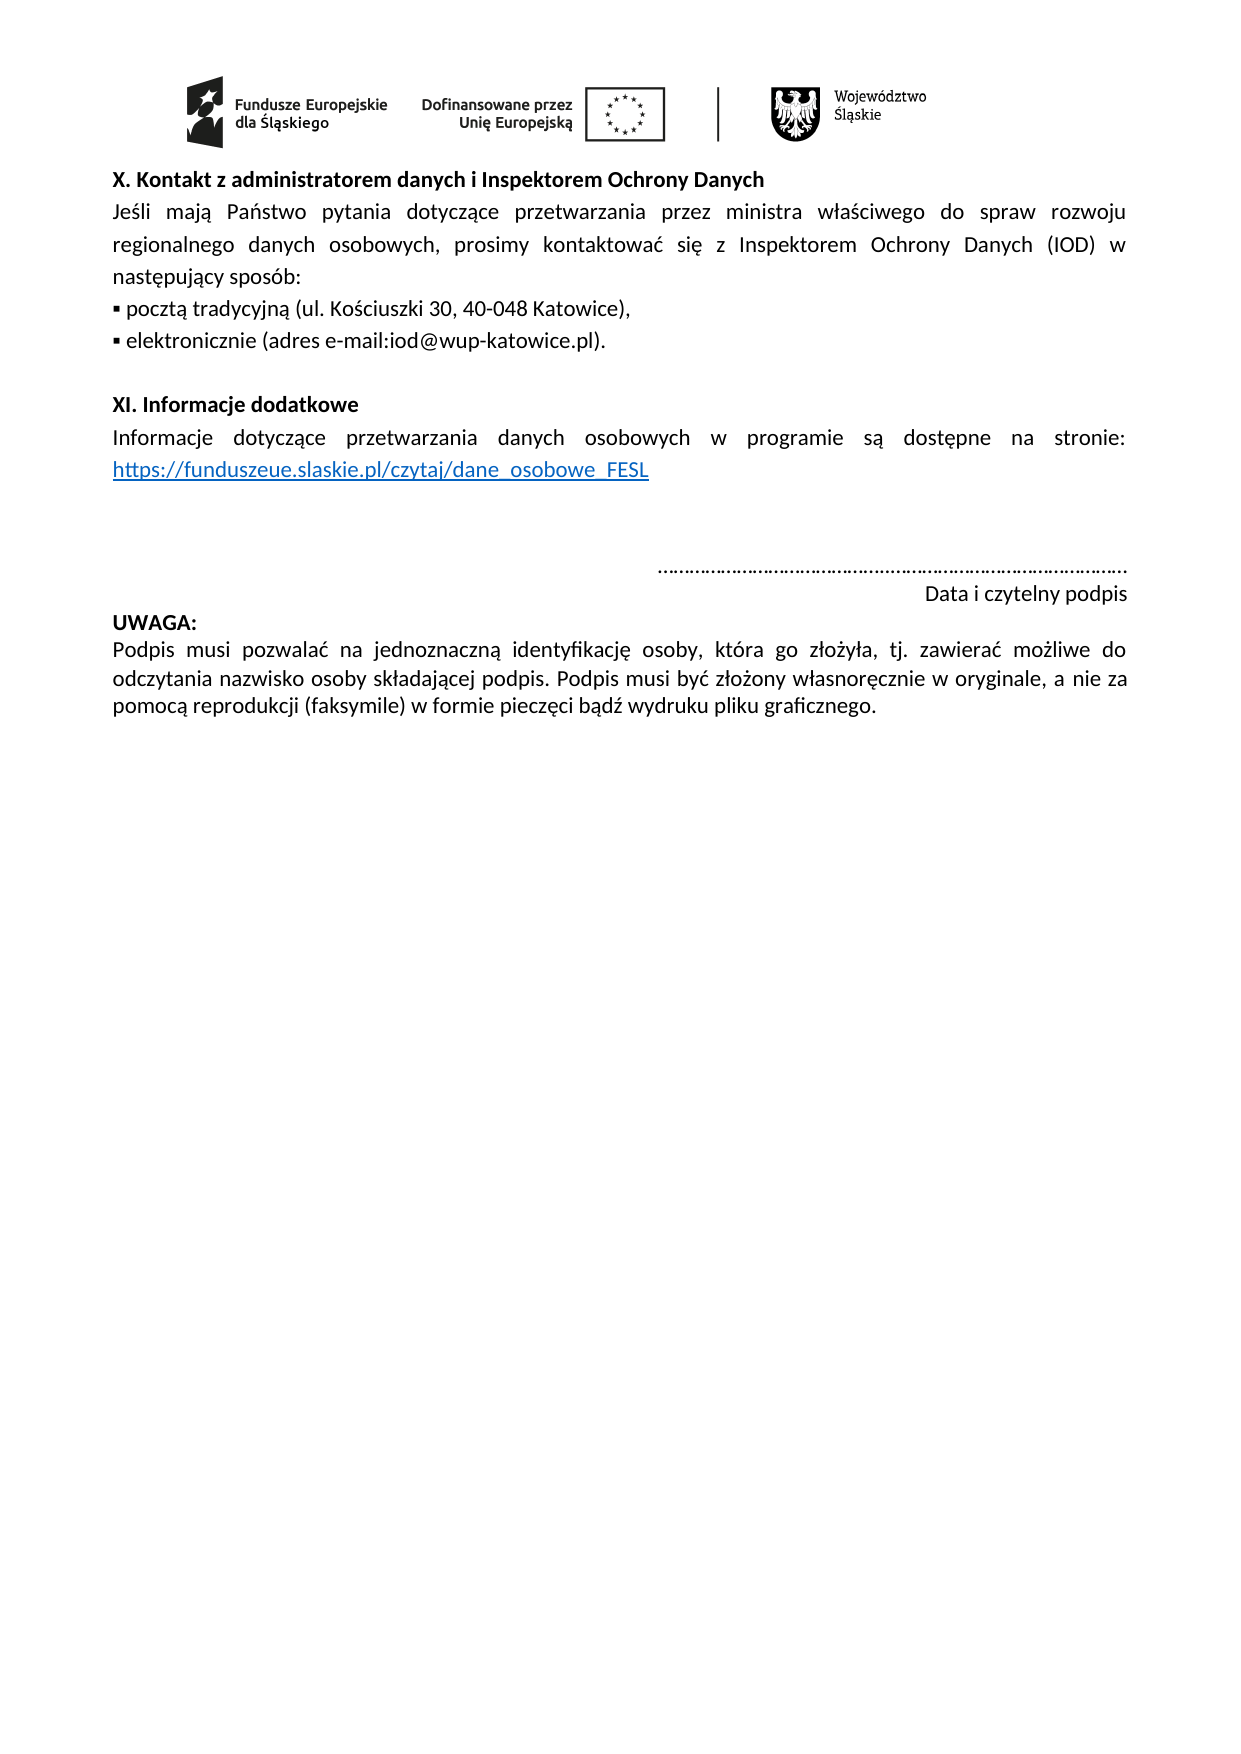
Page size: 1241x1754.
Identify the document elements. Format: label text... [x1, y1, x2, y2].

list ……………………………………..……………………………………… [150, 552, 1128, 579]
text ▪ elektronicznie (adres e-mail:iod@wup-katowice.pl). [112, 326, 1128, 354]
picture [169, 59, 944, 166]
text ▪ pocztą tradycyjną (ul. Kościuszki 30, 40-048 Katowice), [112, 294, 1128, 322]
list Data i czytelny podpis [150, 579, 1128, 608]
text XI. Informacje dodatkowe [112, 391, 1128, 419]
text Jeśli mają Państwo pytania dotyczące przetwarzania przez ministra właściwego do spraw rozwoju regionalnego danych osobowych, prosimy kontaktować się z Inspektorem Ochrony Danych (IOD) w następujący sposób: [112, 197, 1128, 290]
text Informacje dotyczące przetwarzania danych osobowych w programie są dostępne na stronie: https://funduszeue.slaskie.pl/czytaj/dane_osobowe_FESL [112, 423, 1128, 483]
text X. Kontakt z administratorem danych i Inspektorem Ochrony Danych [112, 165, 1128, 193]
text Podpis musi pozwalać na jednoznaczną identyfikację osoby, która go złożyła, tj. zawierać możliwe do odczytania nazwisko osoby składającej podpis. Podpis musi być złożony własnoręcznie w oryginale, a nie za pomocą reprodukcji (faksymile) w formie pieczęci bądź wydruku pliku graficznego. [112, 636, 1128, 720]
text UWAGA: [112, 608, 1128, 636]
